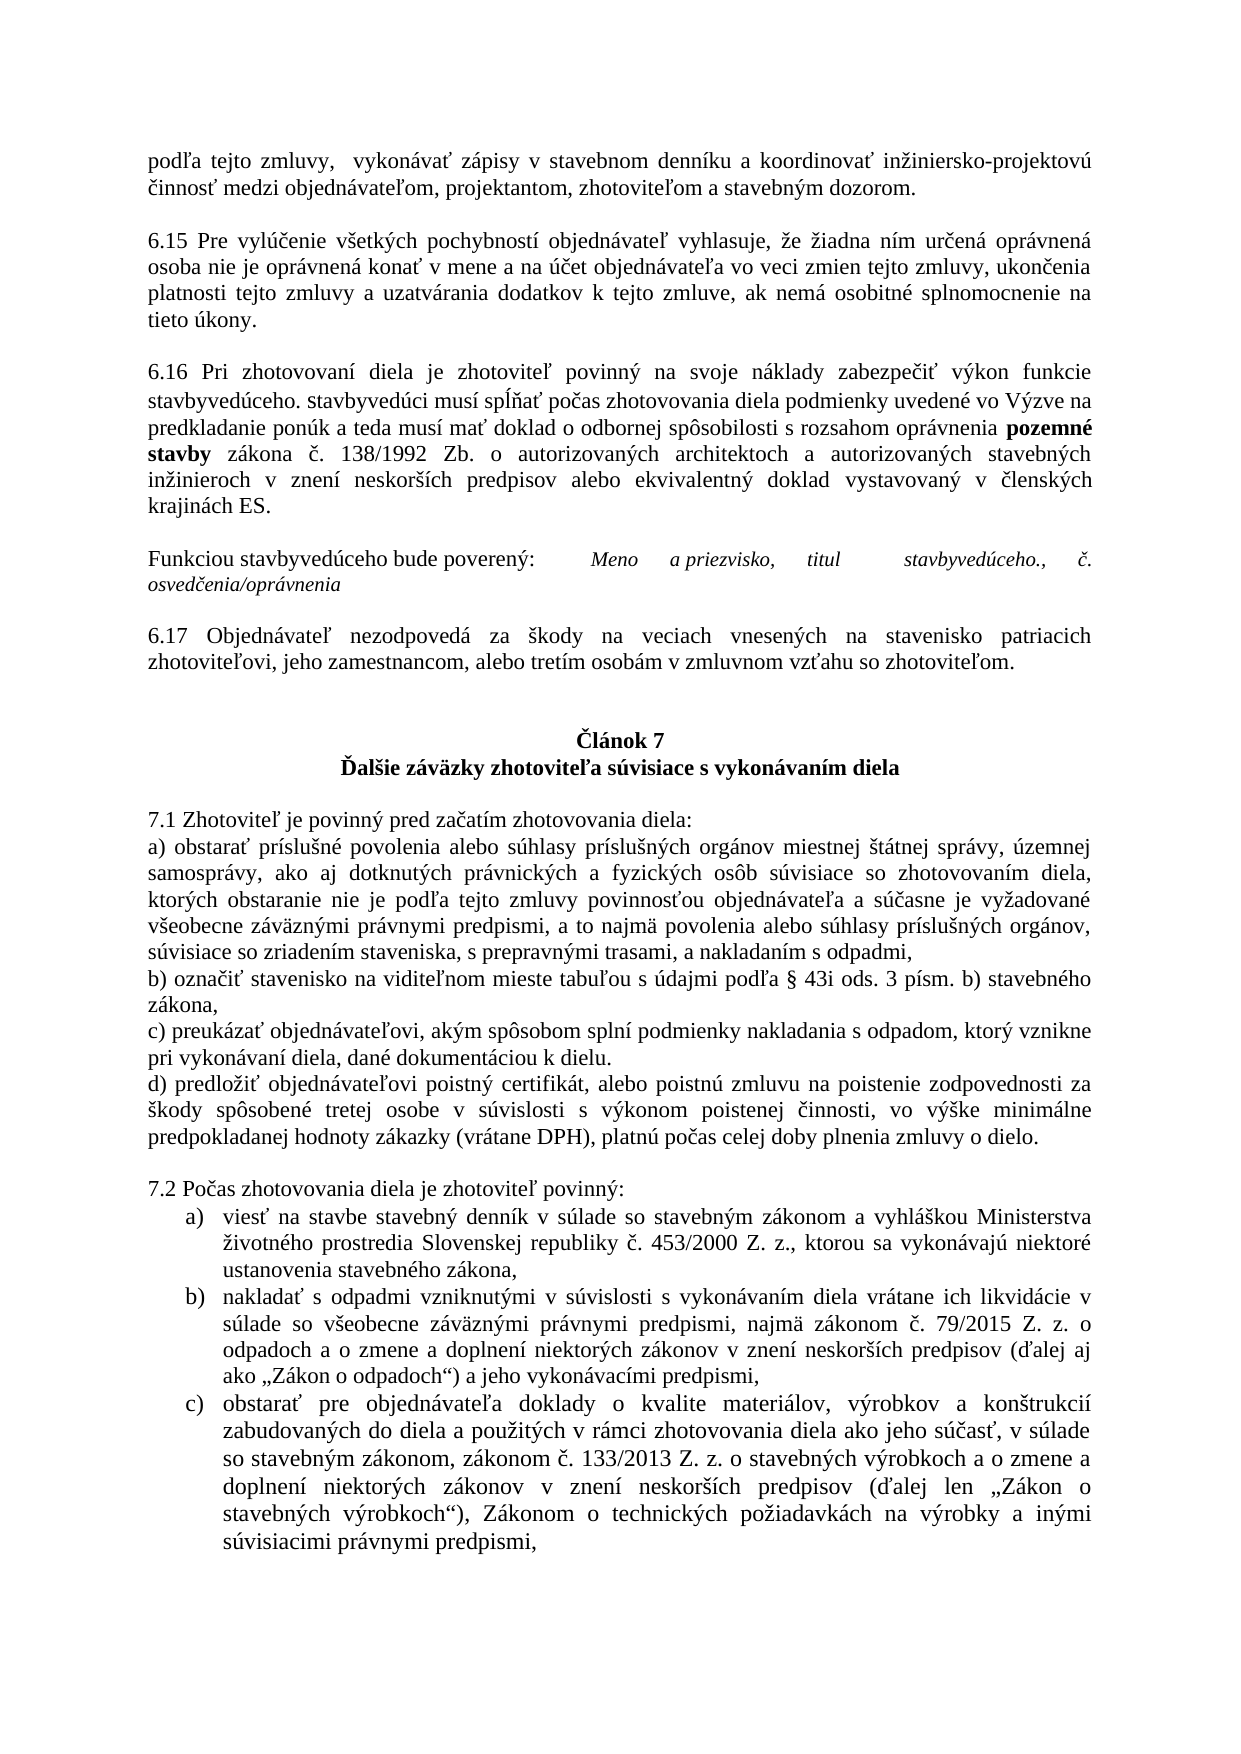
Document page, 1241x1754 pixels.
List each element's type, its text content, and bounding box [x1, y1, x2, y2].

text Funkciou stavbyvedúceho bude poverený: Meno a priezvisko, titul stavbyvedúceho., č. osvedčenia/oprávnenia [148, 545, 1093, 596]
list obstarať pre objednávateľa doklady o kvalite materiálov, výrobkov a konštrukcií zabudovaných do diela a použitých v rámci zhotovovania diela ako jeho súčasť, v súlade so stavebným zákonom, zákonom č. 133/2013 Z. z. o stavebných výrobkoch a o zmene a doplnení niektorých zákonov v znení neskorších predpisov (ďalej len „Zákon o stavebných výrobkoch“), Zákonom o technických požiadavkách na výrobky a inými súvisiacimi právnymi predpismi, [185, 1389, 1093, 1554]
text 6.15 Pre vylúčenie všetkých pochybností objednávateľ vyhlasuje, že žiadna ním určená oprávnená osoba nie je oprávnená konať v mene a na účet objednávateľa vo veci zmien tejto zmluvy, ukončenia platnosti tejto zmluvy a uzatvárania dodatkov k tejto zmluve, ak nemá osobitné splnomocnenie na tieto úkony. [148, 227, 1093, 332]
text b) označiť stavenisko na viditeľnom mieste tabuľou s údajmi podľa § 43i ods. 3 písm. b) stavebného zákona, [148, 965, 1093, 1017]
text a) obstarať príslušné povolenia alebo súhlasy príslušných orgánov miestnej štátnej správy, územnej samosprávy, ako aj dotknutých právnických a fyzických osôb súvisiace so zhotovovaním diela, ktorých obstaranie nie je podľa tejto zmluvy povinnosťou objednávateľa a súčasne je vyžadované všeobecne záväznými právnymi predpismi, a to najmä povolenia alebo súhlasy príslušných orgánov, súvisiace so zriadením staveniska, s prepravnými trasami, a nakladaním s odpadmi, [148, 833, 1093, 965]
text Článok 7 [148, 727, 1093, 754]
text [148, 148, 1093, 200]
text 7.1 Zhotoviteľ je povinný pred začatím zhotovovania diela: [148, 807, 1093, 833]
text c) preukázať objednávateľovi, akým spôsobom splní podmienky nakladania s odpadom, ktorý vznikne pri vykonávaní diela, dané dokumentáciou k dielu. [148, 1017, 1093, 1070]
text 7.2 Počas zhotovovania diela je zhotoviteľ povinný: [148, 1176, 1093, 1202]
text 6.17 Objednávateľ nezodpovedá za škody na veciach vnesených na stavenisko patriacich zhotoviteľovi, jeho zamestnancom, alebo tretím osobám v zmluvnom vzťahu so zhotoviteľom. [148, 622, 1093, 675]
text 6.16 Pri zhotovovaní diela je zhotoviteľ povinný na svoje náklady zabezpečiť výkon funkcie stavbyvedúceho. stavbyvedúci musí spĺňať počas zhotovovania diela podmienky uvedené vo Výzve na predkladanie ponúk a teda musí mať doklad o odbornej spôsobilosti s rozsahom oprávnenia pozemné stavby zákona č. 138/1992 Zb. o autorizovaných architektoch a autorizovaných stavebných inžinieroch v znení neskorších predpisov alebo ekvivalentný doklad vystavovaný v členských krajinách ES. [148, 358, 1093, 519]
text d) predložiť objednávateľovi poistný certifikát, alebo poistnú zmluvu na poistenie zodpovednosti za škody spôsobené tretej osobe v súvislosti s výkonom poistenej činnosti, vo výške minimálne predpokladanej hodnoty zákazky (vrátane DPH), platnú počas celej doby plnenia zmluvy o dielo. [148, 1070, 1093, 1149]
list viesť na stavbe stavebný denník v súlade so stavebným zákonom a vyhláškou Ministerstva životného prostredia Slovenskej republiky č. 453/2000 Z. z., ktorou sa vykonávajú niektoré ustanovenia stavebného zákona, [185, 1202, 1093, 1282]
text Ďalšie záväzky zhotoviteľa súvisiace s vykonávaním diela [148, 754, 1093, 780]
list nakladať s odpadmi vzniknutými v súvislosti s vykonávaním diela vrátane ich likvidácie v súlade so všeobecne záväznými právnymi predpismi, najmä zákonom č. 79/2015 Z. z. o odpadoch a o zmene a doplnení niektorých zákonov v znení neskorších predpisov (ďalej aj ako „Zákon o odpadoch“) a jeho vykonávacími predpismi, [185, 1282, 1093, 1389]
